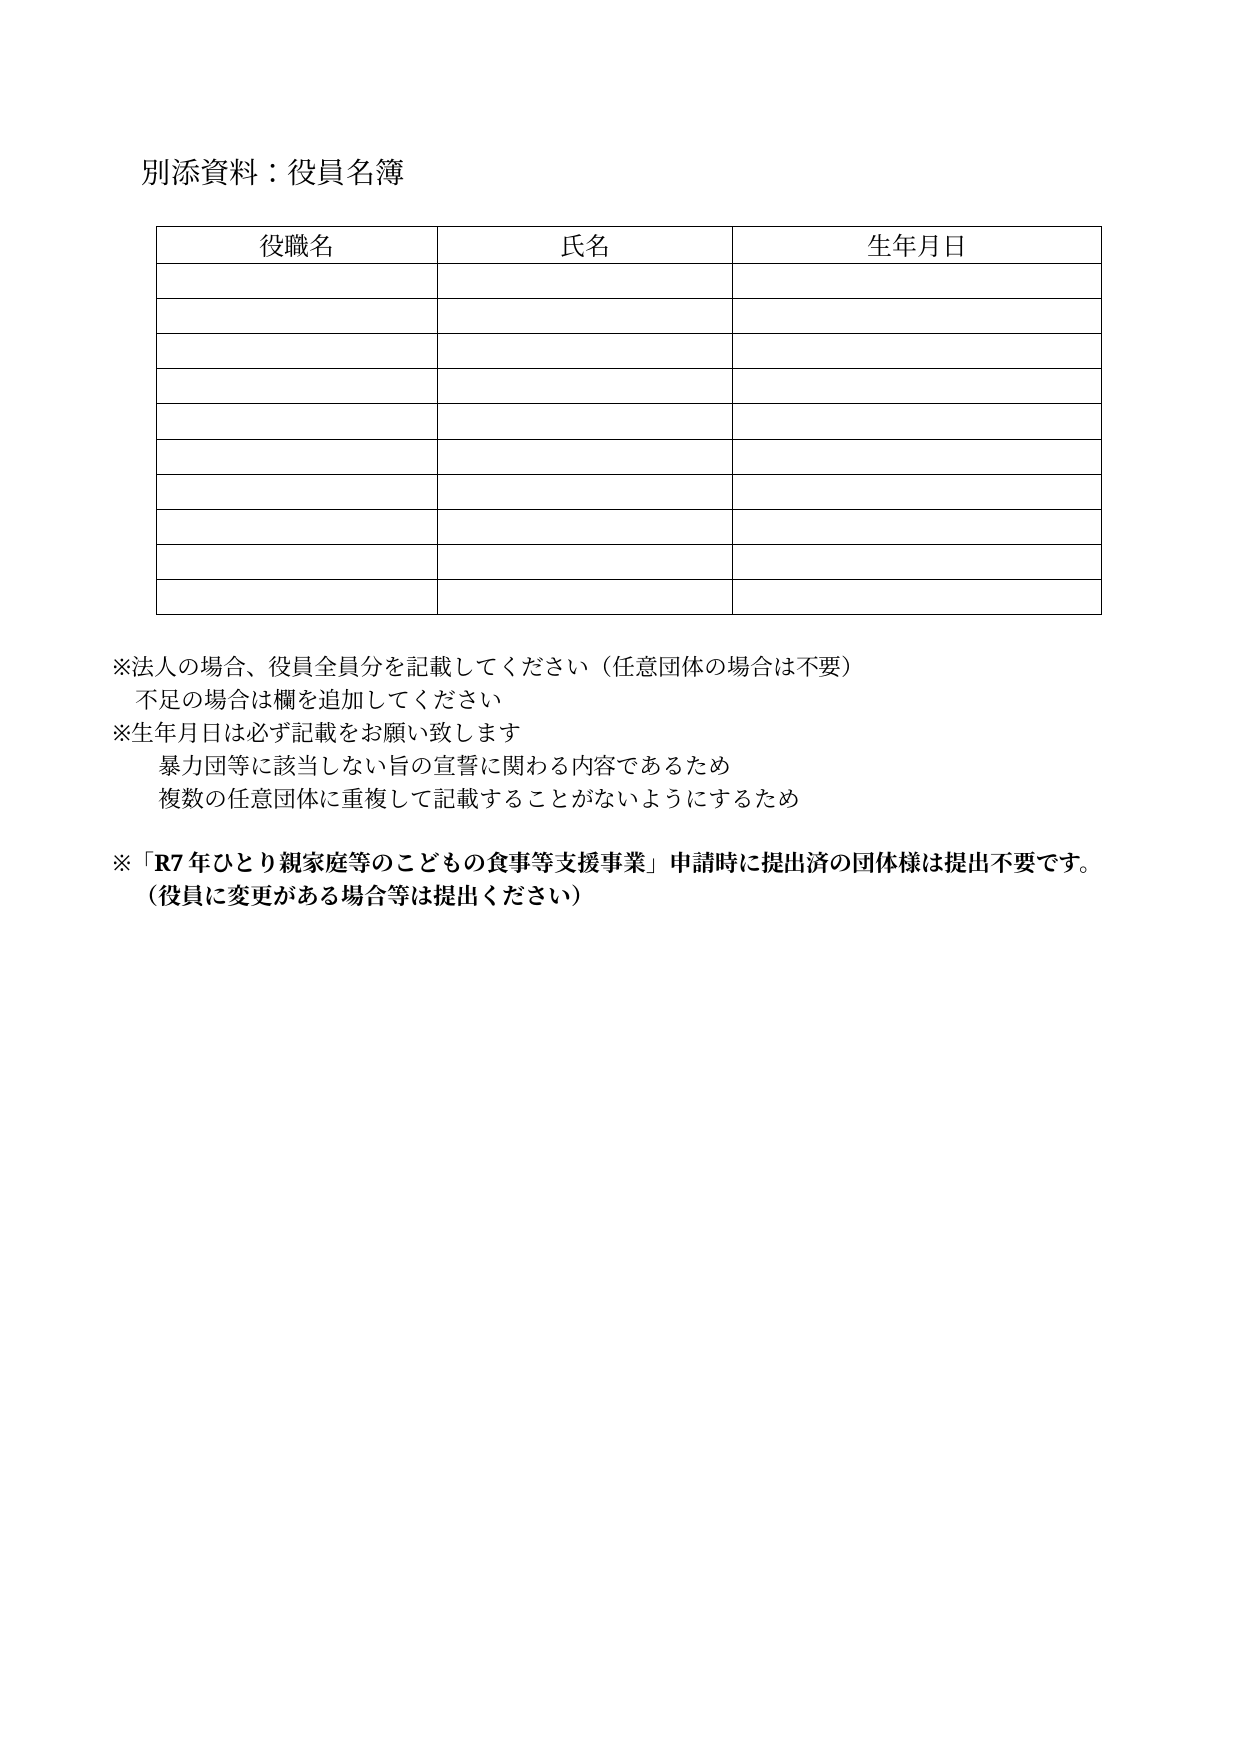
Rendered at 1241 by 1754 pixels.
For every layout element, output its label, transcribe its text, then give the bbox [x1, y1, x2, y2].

text 複数の任意団体に重複して記載することがないようにするため [112, 781, 1128, 814]
table_header 役職名 [157, 227, 437, 263]
table_cell [733, 580, 1101, 614]
table_cell [733, 369, 1101, 403]
table_cell [733, 404, 1101, 438]
table_cell [438, 475, 732, 509]
table_cell [733, 510, 1101, 544]
table_cell [157, 440, 437, 473]
text 暴力団等に該当しない旨の宣誓に関わる内容であるため [112, 748, 1128, 781]
table_cell [733, 475, 1101, 509]
table_cell [733, 545, 1101, 579]
text 不足の場合は欄を追加してください [112, 682, 1128, 715]
table_cell [157, 369, 437, 403]
table_header 氏名 [438, 227, 732, 263]
table_cell [157, 580, 437, 614]
table_cell [157, 545, 437, 579]
text ※法人の場合、役員全員分を記載してください（任意団体の場合は不要） [112, 649, 1128, 682]
text ※生年月日は必ず記載をお願い致します [112, 715, 1128, 748]
table_cell [157, 475, 437, 509]
table_cell [733, 264, 1101, 298]
text 別添資料：役員名簿 [112, 150, 1128, 192]
table_cell [157, 334, 437, 368]
table_cell [438, 369, 732, 403]
table_header 生年月日 [733, 227, 1101, 263]
table_cell [438, 440, 732, 473]
table_cell [733, 440, 1101, 473]
table_cell [157, 404, 437, 438]
table_cell [733, 334, 1101, 368]
table_cell [157, 299, 437, 333]
table_cell [733, 299, 1101, 333]
table_cell [438, 404, 732, 438]
text ※「R7年ひとり親家庭等のこどもの食事等支援事業」申請時に提出済の団体様は提出不要です。 [112, 845, 1128, 878]
table_cell [438, 545, 732, 579]
text （役員に変更がある場合等は提出ください） [112, 878, 1128, 911]
table_cell [438, 334, 732, 368]
table_cell [438, 299, 732, 333]
table_cell [438, 580, 732, 614]
table_cell [438, 264, 732, 298]
table_cell [438, 510, 732, 544]
table_cell [157, 510, 437, 544]
table_cell [157, 264, 437, 298]
